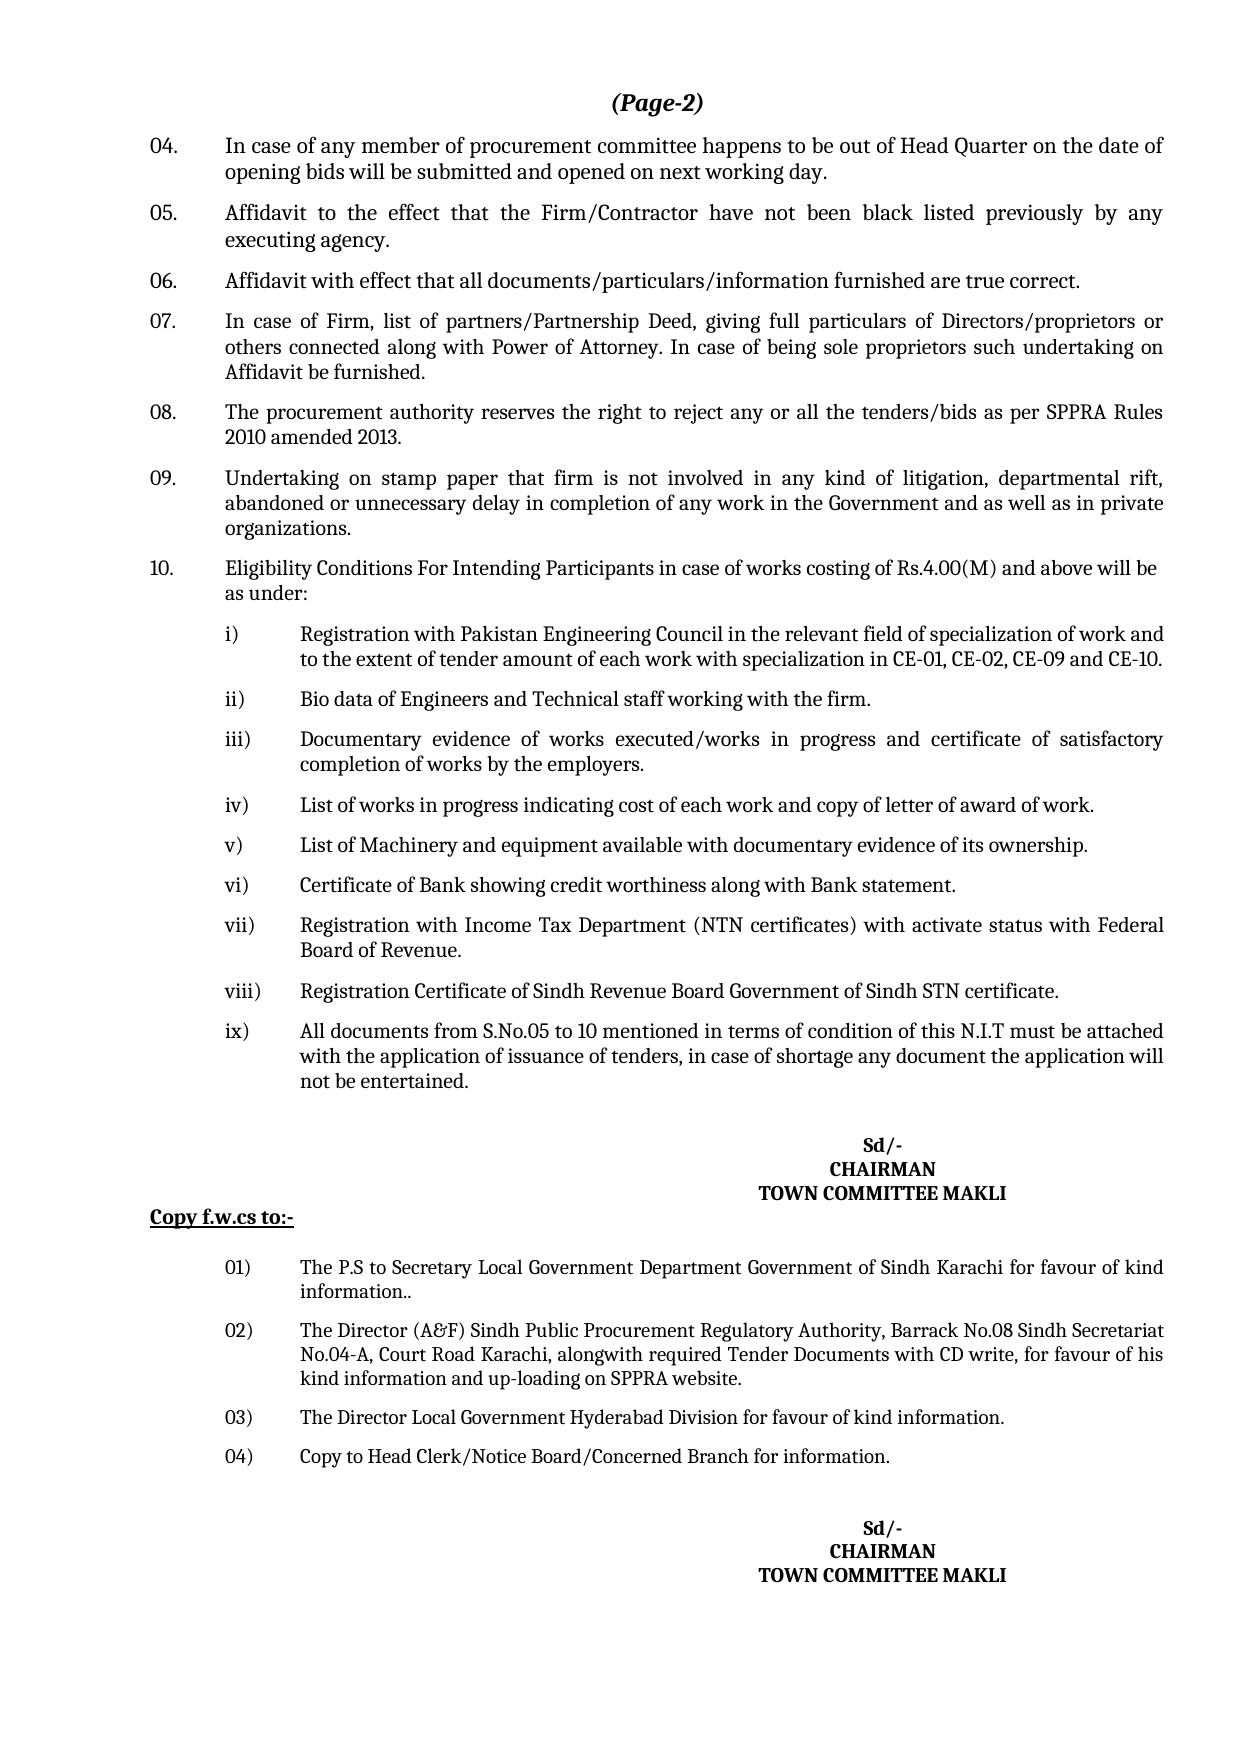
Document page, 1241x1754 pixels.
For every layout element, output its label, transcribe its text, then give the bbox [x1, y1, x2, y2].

text Sd/- [600, 1133, 1165, 1157]
text 05. Affidavit to the effect that the Firm/Contractor have not been black listed previously by any executing agency. [150, 200, 1165, 253]
list Bio data of Engineers and Technical staff working with the firm. [225, 687, 1165, 712]
list Registration with Income Tax Department (NTN certificates) with activate status with Federal Board of Revenue. [225, 913, 1165, 963]
text CHAIRMAN [600, 1157, 1165, 1181]
text Sd/- [600, 1516, 1165, 1540]
list The Director (A&F) Sindh Public Procurement Regulatory Authority, Barrack No.08 Sindh Secretariat No.04-A, Court Road Karachi, alongwith required Tender Documents with CD write, for favour of his kind information and up-loading on SPPRA website. [225, 1318, 1165, 1390]
list The P.S to Secretary Local Government Department Government of Sindh Karachi for favour of kind information.. [225, 1256, 1165, 1303]
list Registration with Pakistan Engineering Council in the relevant field of specialization of work and to the extent of tender amount of each work with specialization in CE-01, CE-02, CE-09 and CE-10. [225, 621, 1165, 672]
text TOWN COMMITTEE MAKLI [600, 1181, 1165, 1205]
list List of Machinery and equipment available with documentary evidence of its ownership. [225, 833, 1165, 858]
list All documents from S.No.05 to 10 mentioned in terms of condition of this N.I.T must be attached with the application of issuance of tenders, in case of shortage any document the application will not be entertained. [225, 1019, 1165, 1094]
text TOWN COMMITTEE MAKLI [600, 1564, 1165, 1588]
text 04) Copy to Head Clerk/Notice Board/Concerned Branch for information. [150, 1444, 1165, 1468]
text 09. Undertaking on stamp paper that firm is not involved in any kind of litigation, departmental rift, abandoned or unnecessary delay in completion of any work in the Government and as well as in private organizations. [150, 465, 1165, 541]
text CHAIRMAN [600, 1540, 1165, 1564]
list Registration Certificate of Sindh Revenue Board Government of Sindh STN certificate. [225, 978, 1165, 1004]
list The Director Local Government Hyderabad Division for favour of kind information. [225, 1405, 1165, 1429]
text 08. The procurement authority reserves the right to reject any or all the tenders/bids as per SPPRA Rules 2010 amended 2013. [150, 400, 1165, 450]
text 06. Affidavit with effect that all documents/particulars/information furnished are true correct. [150, 268, 1165, 294]
list Certificate of Bank showing credit worthiness along with Bank statement. [225, 873, 1165, 898]
list Documentary evidence of works executed/works in progress and certificate of satisfactory completion of works by the employers. [225, 727, 1165, 777]
text (Page-2) [150, 89, 1165, 117]
text 10. Eligibility Conditions For Intending Participants in case of works costing of Rs.4.00(M) and above will be as under: [150, 556, 1165, 606]
list List of works in progress indicating cost of each work and copy of letter of award of work. [225, 792, 1165, 818]
list In case of any member of procurement committee happens to be out of Head Quarter on the date of opening bids will be submitted and opened on next working day. [150, 132, 1165, 185]
subtitle Copy f.w.cs to:- [150, 1205, 1165, 1230]
text 07. In case of Firm, list of partners/Partnership Deed, giving full particulars of Directors/proprietors or others connected along with Power of Attorney. In case of being sole proprietors such undertaking on Affidavit be furnished. [150, 309, 1165, 385]
